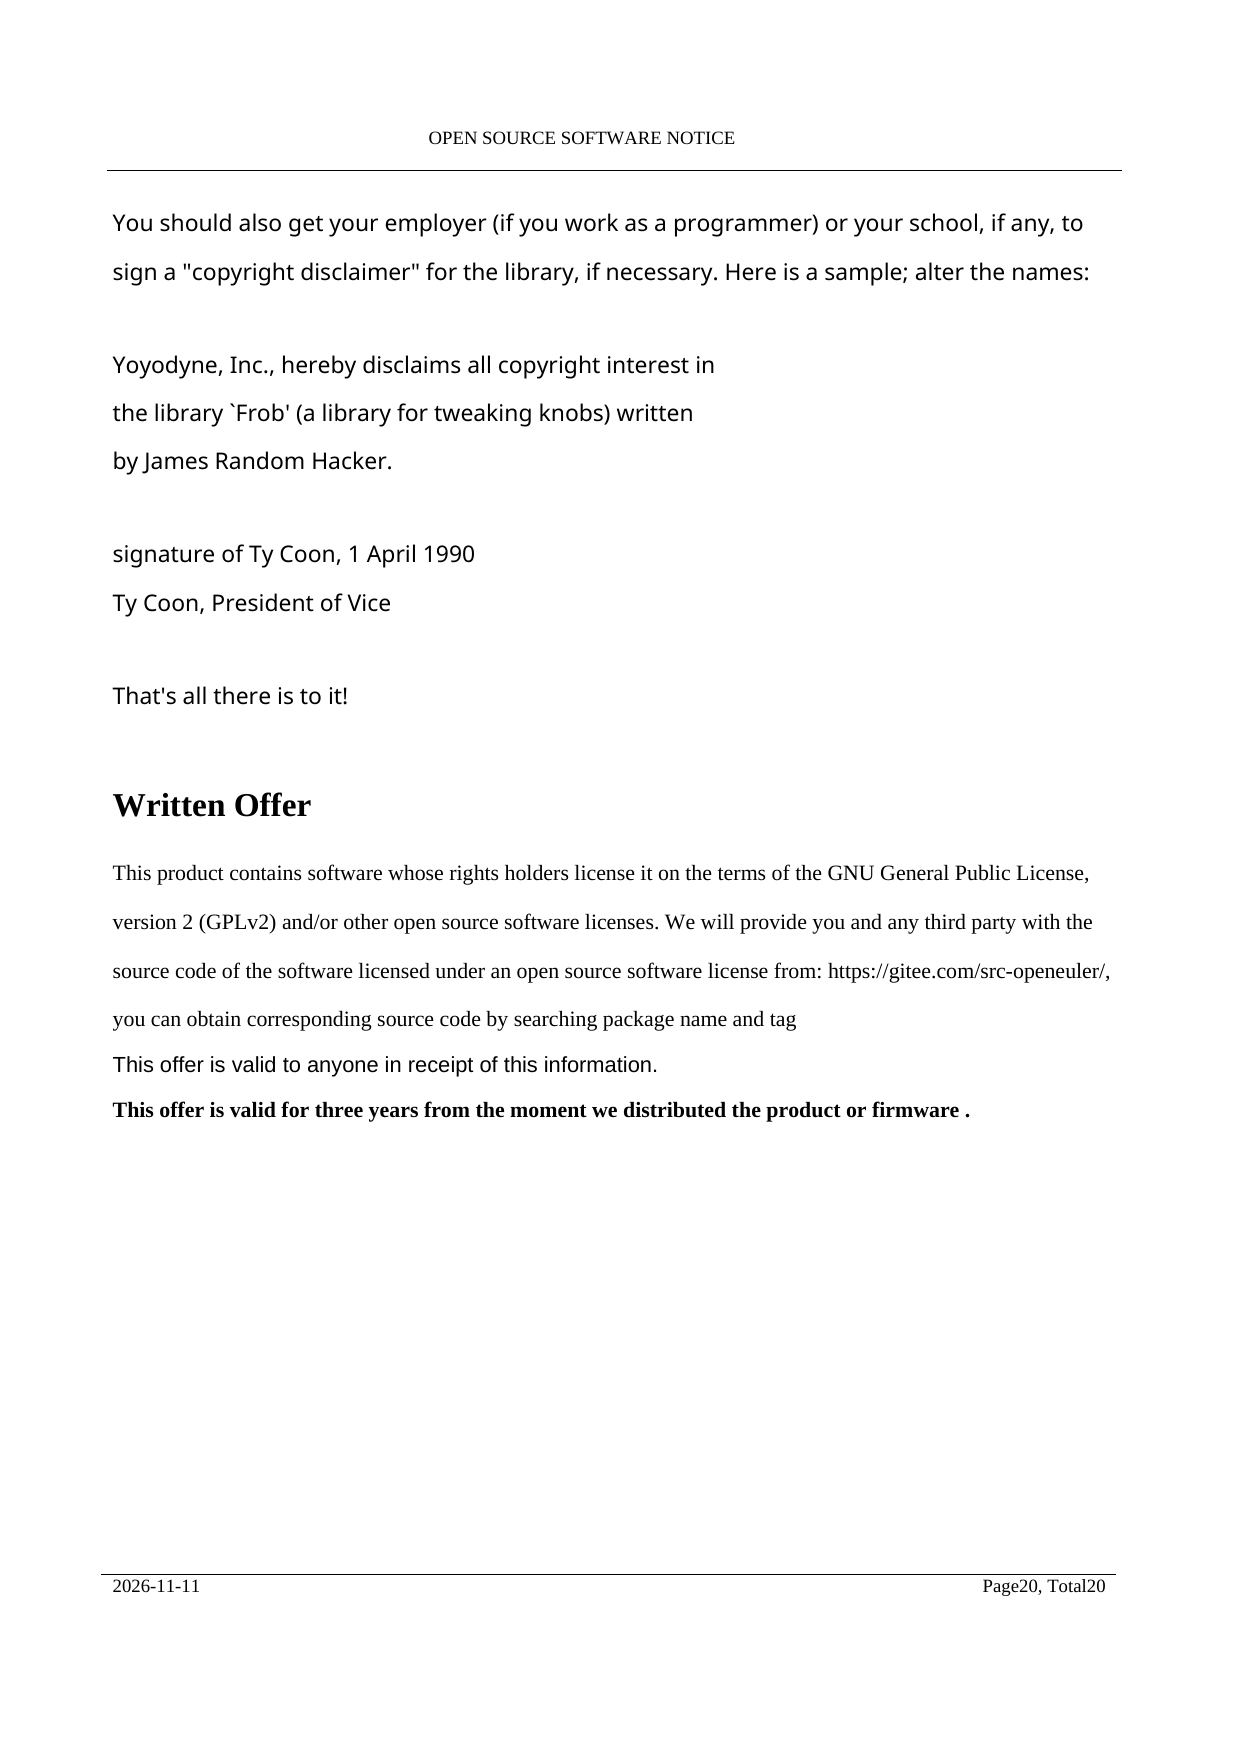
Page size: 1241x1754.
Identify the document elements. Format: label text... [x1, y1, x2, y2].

text by James Random Hacker. [112, 444, 1128, 477]
text This product contains software whose rights holders license it on the terms of the GNU General Public License, version 2 (GPLv2) and/or other open source software licenses. We will provide you and any third party with the source code of the software licensed under an open source software license from: https://gitee.com/src-openeuler/, you can obtain corresponding source code by searching package name and tag [112, 857, 1128, 1035]
text signature of Ty Coon, 1 April 1990 [112, 538, 1128, 570]
text the library `Frob' (a library for tweaking knobs) written [112, 396, 1128, 429]
text Yoyodyne, Inc., hereby disclaims all copyright interest in [112, 348, 1128, 381]
text You should also get your employer (if you work as a programmer) or your school, if any, to sign a "copyright disclaimer" for the library, if necessary. Here is a sample; alter the names: [112, 206, 1128, 288]
text Ty Coon, President of Vice [112, 586, 1128, 618]
text This offer is valid to anyone in receipt of this information. [112, 1048, 1128, 1080]
text Written Offer [112, 772, 1128, 837]
text That's all there is to it! [112, 679, 1128, 712]
text This offer is valid for three years from the moment we distributed the product or firmware . [112, 1093, 1128, 1126]
